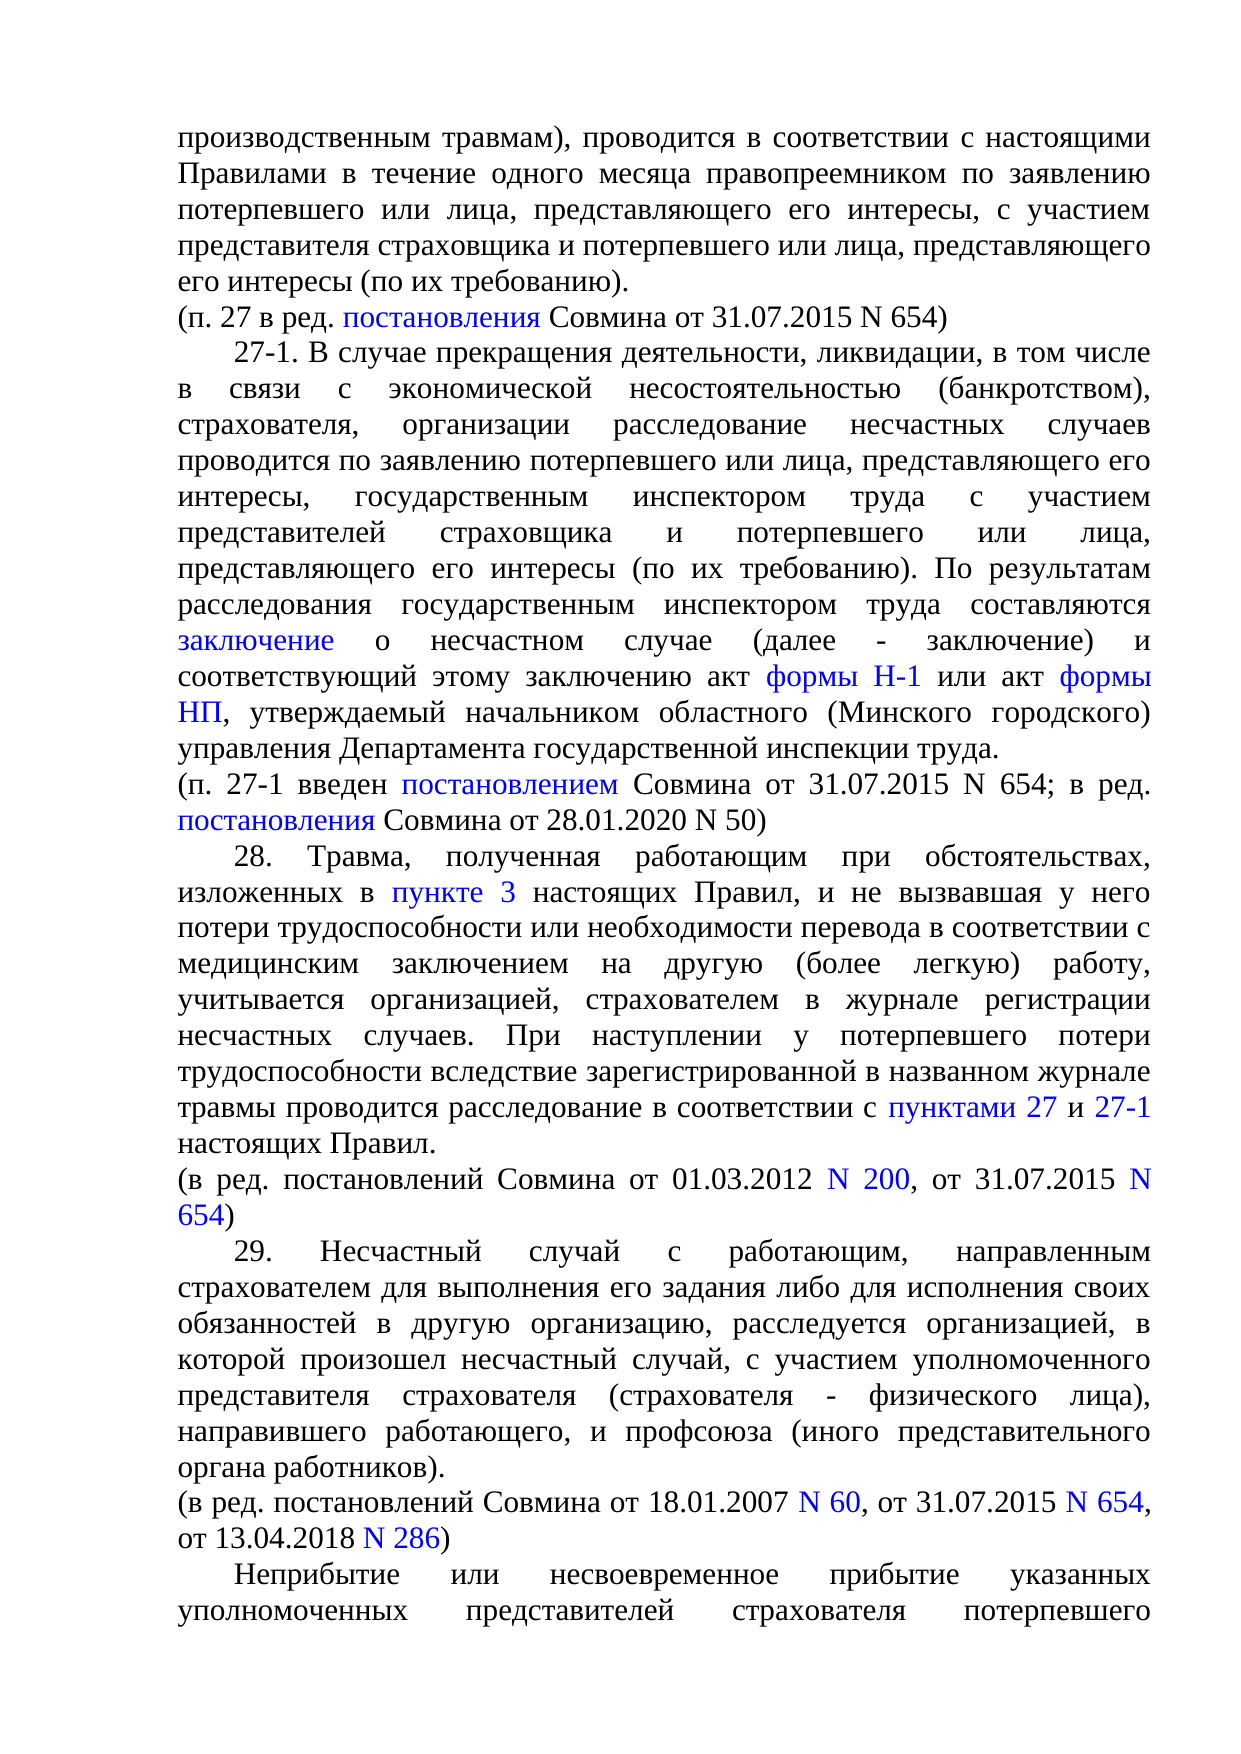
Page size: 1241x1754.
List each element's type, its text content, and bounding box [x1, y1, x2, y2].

text 29. Несчастный случай с работающим, направленным страхователем для выполнения его задания либо для исполнения своих обязанностей в другую организацию, расследуется организацией, в которой произошел несчастный случай, с участием уполномоченного представителя страхователя (страхователя - физического лица), направившего работающего, и профсоюза (иного представительного органа работников). [177, 1232, 1152, 1484]
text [177, 118, 1152, 298]
text (в ред. постановлений Совмина от 01.03.2012 N 200, от 31.07.2015 N 654) [177, 1160, 1152, 1232]
text (п. 27-1 введен постановлением Совмина от 31.07.2015 N 654; в ред. постановления Совмина от 28.01.2020 N 50) [177, 765, 1152, 837]
text 27-1. В случае прекращения деятельности, ликвидации, в том числе в связи с экономической несостоятельностью (банкротством), страхователя, организации расследование несчастных случаев проводится по заявлению потерпевшего или лица, представляющего его интересы, государственным инспектором труда с участием представителей страховщика и потерпевшего или лица, представляющего его интересы (по их требованию). По результатам расследования государственным инспектором труда составляются заключение о несчастном случае (далее - заключение) и соответствующий этому заключению акт формы Н-1 или акт формы НП, утверждаемый начальником областного (Минского городского) управления Департамента государственной инспекции труда. [177, 334, 1152, 765]
text (в ред. постановлений Совмина от 18.01.2007 N 60, от 31.07.2015 N 654, от 13.04.2018 N 286) [177, 1484, 1152, 1556]
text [177, 1556, 1152, 1627]
text 28. Травма, полученная работающим при обстоятельствах, изложенных в пункте 3 настоящих Правил, и не вызвавшая у него потери трудоспособности или необходимости перевода в соответствии с медицинским заключением на другую (более легкую) работу, учитывается организацией, страхователем в журнале регистрации несчастных случаев. При наступлении у потерпевшего потери трудоспособности вследствие зарегистрированной в названном журнале травмы проводится расследование в соответствии с пунктами 27 и 27-1 настоящих Правил. [177, 837, 1152, 1160]
text (п. 27 в ред. постановления Совмина от 31.07.2015 N 654) [177, 298, 1152, 334]
